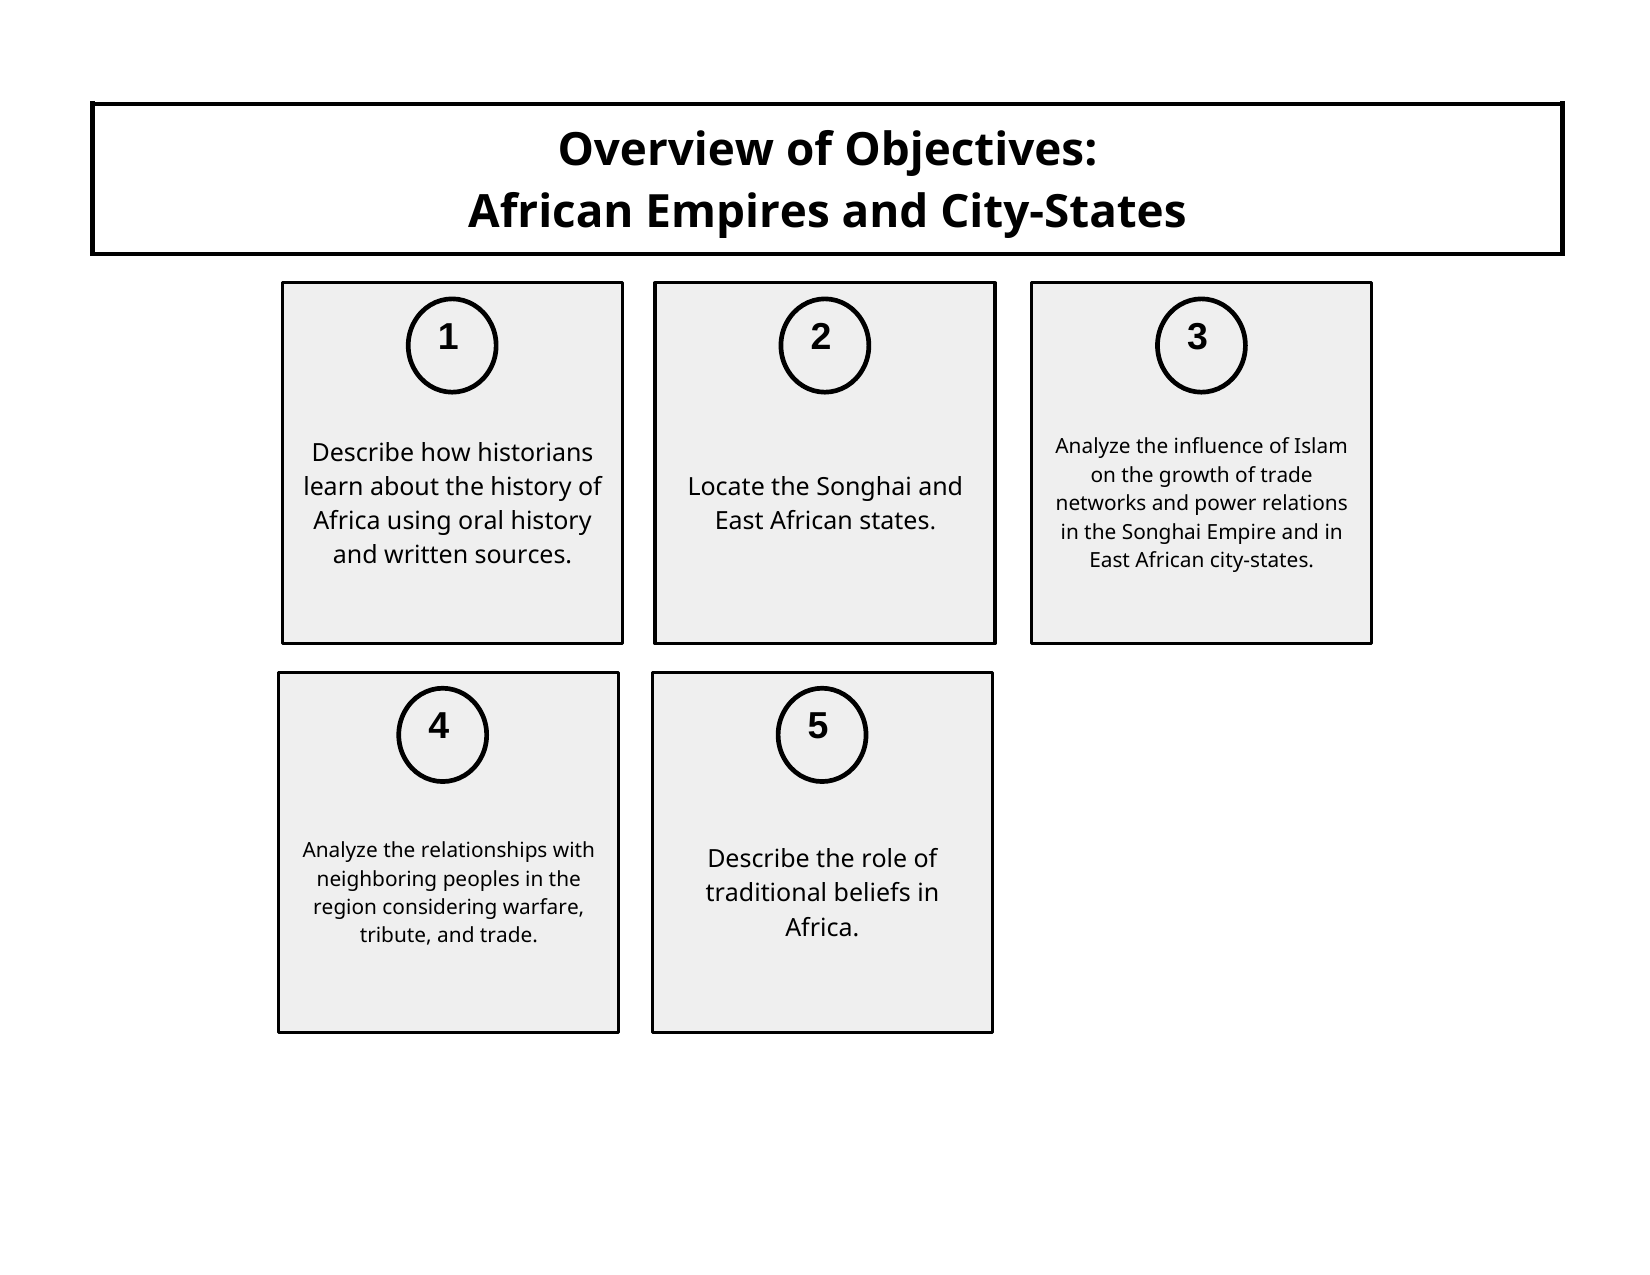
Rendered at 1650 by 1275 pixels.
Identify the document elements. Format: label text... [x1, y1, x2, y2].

table_header Overview of Objectives: African Empires and City-States [95, 106, 1560, 252]
